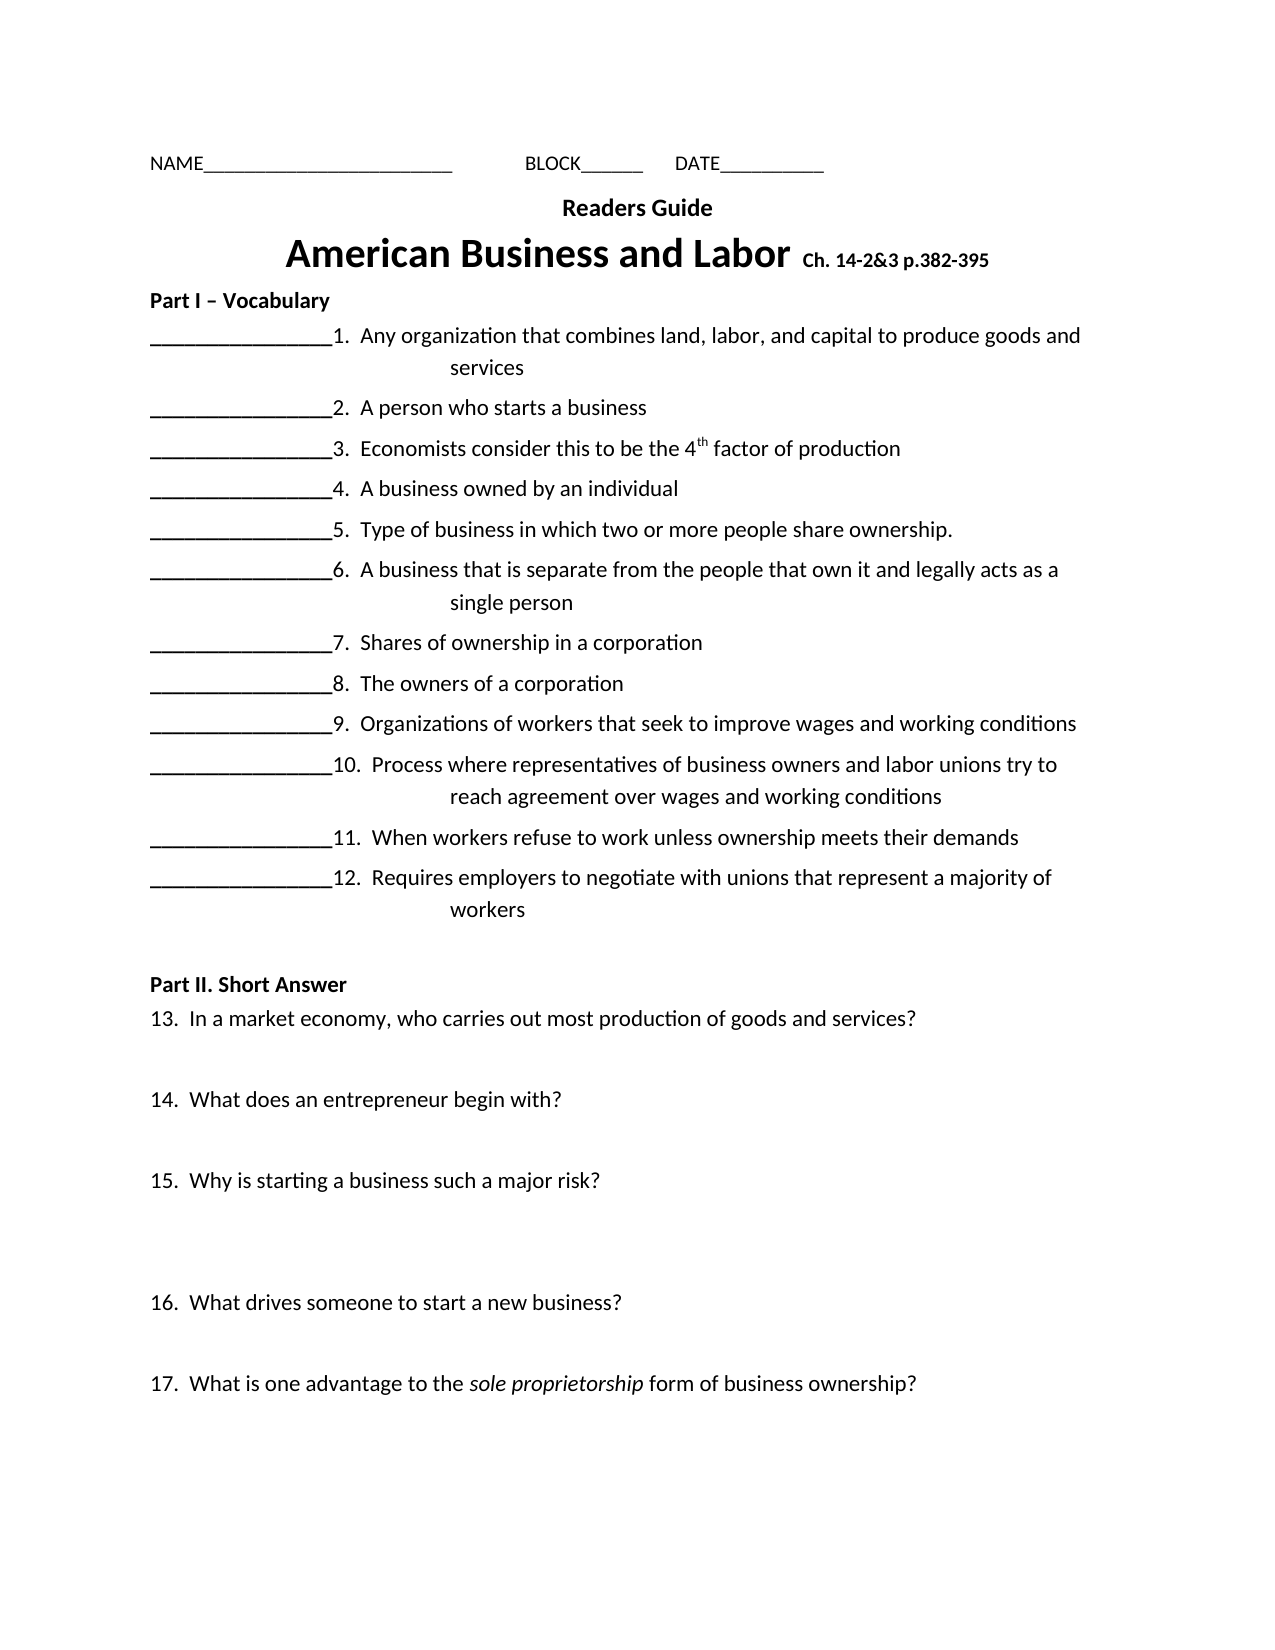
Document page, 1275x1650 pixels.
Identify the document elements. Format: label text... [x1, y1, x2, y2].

text ________________6. A business that is separate from the people that own it and legally acts as a single person [150, 556, 1125, 616]
text 13. In a market economy, who carries out most production of goods and services? [150, 1004, 1125, 1032]
text American Business and Labor Ch. 14-2&3 p.382-395 [150, 227, 1125, 277]
text 17. What is one advantage to the sole proprietorship form of business ownership? [150, 1369, 1125, 1397]
text ________________4. A business owned by an individual [150, 474, 1125, 503]
text ________________9. Organizations of workers that seek to improve wages and working conditions [150, 709, 1125, 737]
text ________________3. Economists consider this to be the 4th factor of production [150, 434, 1125, 462]
text 15. Why is starting a business such a major risk? [150, 1166, 1125, 1194]
text NAME________________________ BLOCK______ DATE__________ [150, 150, 1125, 175]
text ________________8. The owners of a corporation [150, 669, 1125, 697]
text ________________5. Type of business in which two or more people share ownership. [150, 515, 1125, 543]
text 14. What does an entrepreneur begin with? [150, 1085, 1125, 1113]
text ________________7. Shares of ownership in a corporation [150, 628, 1125, 656]
text ________________11. When workers refuse to work unless ownership meets their demands [150, 823, 1125, 851]
text ________________10. Process where representatives of business owners and labor unions try to reach agreement over wages and working conditions [150, 750, 1125, 810]
text ________________2. A person who starts a business [150, 393, 1125, 422]
text Readers Guide [150, 192, 1125, 222]
text Part II. Short Answer [150, 970, 1125, 998]
text Part I – Vocabulary [150, 287, 1125, 314]
text 16. What drives someone to start a new business? [150, 1288, 1125, 1316]
text ________________1. Any organization that combines land, labor, and capital to produce goods and services [150, 321, 1125, 381]
text ________________12. Requires employers to negotiate with unions that represent a majority of workers [150, 863, 1125, 923]
